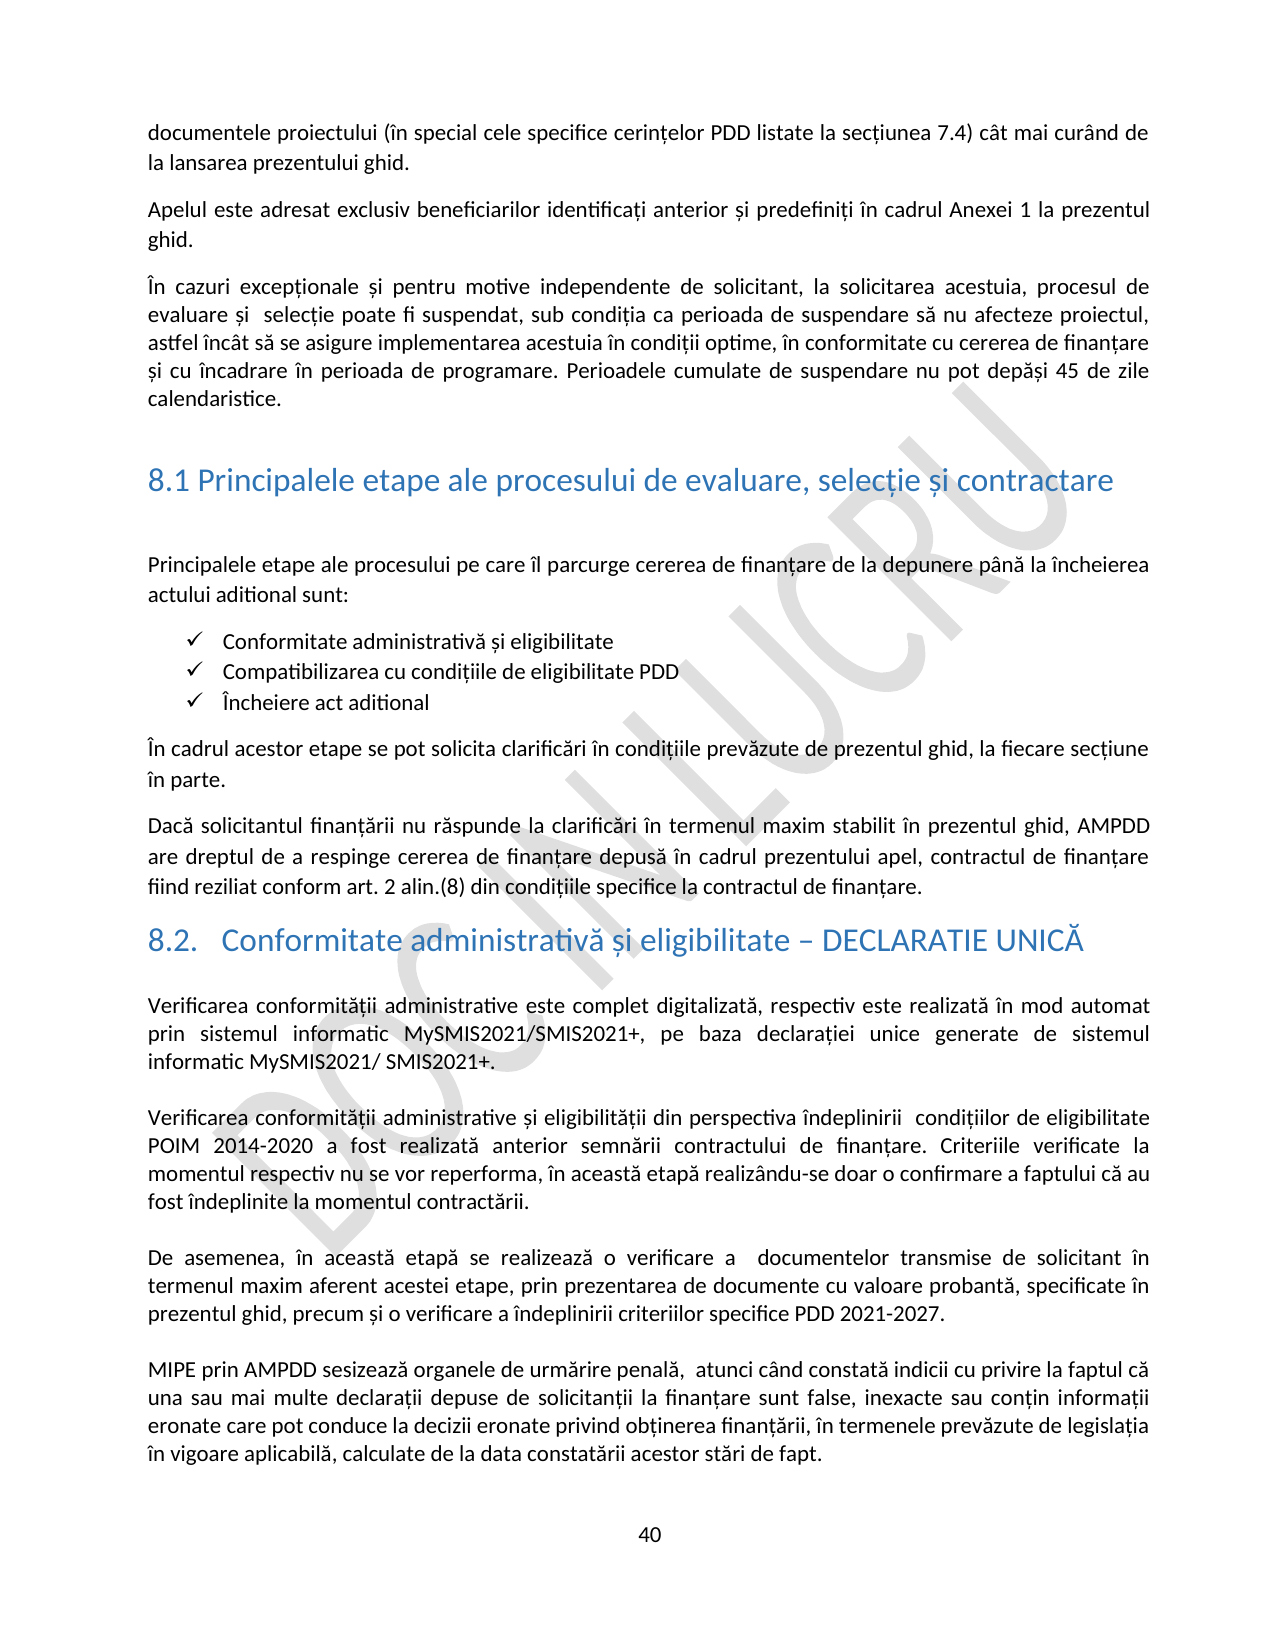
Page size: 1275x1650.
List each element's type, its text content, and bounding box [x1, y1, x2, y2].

list Conformitate administrativă și eligibilitate [185, 627, 1152, 655]
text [148, 118, 1152, 176]
text MIPE prin AMPDD sesizează organele de urmărire penală, atunci când constată indicii cu privire la faptul că una sau mai multe declarații depuse de solicitanții la finanțare sunt false, inexacte sau conțin informații eronate care pot conduce la decizii eronate privind obținerea finanțării, în termenele prevăzute de legislația în vigoare aplicabilă, calculate de la data constatării acestor stări de fapt. [148, 1355, 1152, 1467]
text În cazuri excepționale și pentru motive independente de solicitant, la solicitarea acestuia, procesul de evaluare și selecție poate fi suspendat, sub condiția ca perioada de suspendare să nu afecteze proiectul, astfel încât să se asigure implementarea acestuia în condiții optime, în conformitate cu cererea de finanțare și cu încadrare în perioada de programare. Perioadele cumulate de suspendare nu pot depăși 45 de zile calendaristice. [148, 272, 1152, 412]
text Principalele etape ale procesului pe care îl parcurge cererea de finanțare de la depunere până la încheierea actului aditional sunt: [148, 550, 1152, 608]
text Verificarea conformității administrative și eligibilității din perspectiva îndeplinirii condițiilor de eligibilitate POIM 2014-2020 a fost realizată anterior semnării contractului de finanțare. Criteriile verificate la momentul respectiv nu se vor reperforma, în această etapă realizându-se doar o confirmare a faptului că au fost îndeplinite la momentul contractării. [148, 1103, 1152, 1215]
list Compatibilizarea cu condițiile de eligibilitate PDD [185, 657, 1152, 686]
list Încheiere act aditional [185, 688, 1152, 716]
text Dacă solicitantul finanțării nu răspunde la clarificări în termenul maxim stabilit în prezentul ghid, AMPDD are dreptul de a respinge cererea de finanțare depusă în cadrul prezentului apel, contractul de finanțare fiind reziliat conform art. 2 alin.(8) din condițiile specifice la contractul de finanțare. [148, 812, 1152, 900]
subtitle 8.1 Principalele etape ale procesului de evaluare, selecție și contractare [148, 459, 1152, 500]
subtitle 8.2. Conformitate administrativă și eligibilitate – DECLARATIE UNICĂ [148, 919, 1152, 960]
text În cadrul acestor etape se pot solicita clarificări în condițiile prevăzute de prezentul ghid, la fiecare secțiune în parte. [148, 734, 1152, 793]
text De asemenea, în această etapă se realizează o verificare a documentelor transmise de solicitant în termenul maxim aferent acestei etape, prin prezentarea de documente cu valoare probantă, specificate în prezentul ghid, precum și o verificare a îndeplinirii criteriilor specifice PDD 2021-2027. [148, 1243, 1152, 1327]
text Apelul este adresat exclusiv beneficiarilor identificați anterior și predefiniți în cadrul Anexei 1 la prezentul ghid. [148, 195, 1152, 253]
text Verificarea conformității administrative este complet digitalizată, respectiv este realizată în mod automat prin sistemul informatic MySMIS2021/SMIS2021+, pe baza declarației unice generate de sistemul informatic MySMIS2021/ SMIS2021+. [148, 991, 1152, 1075]
